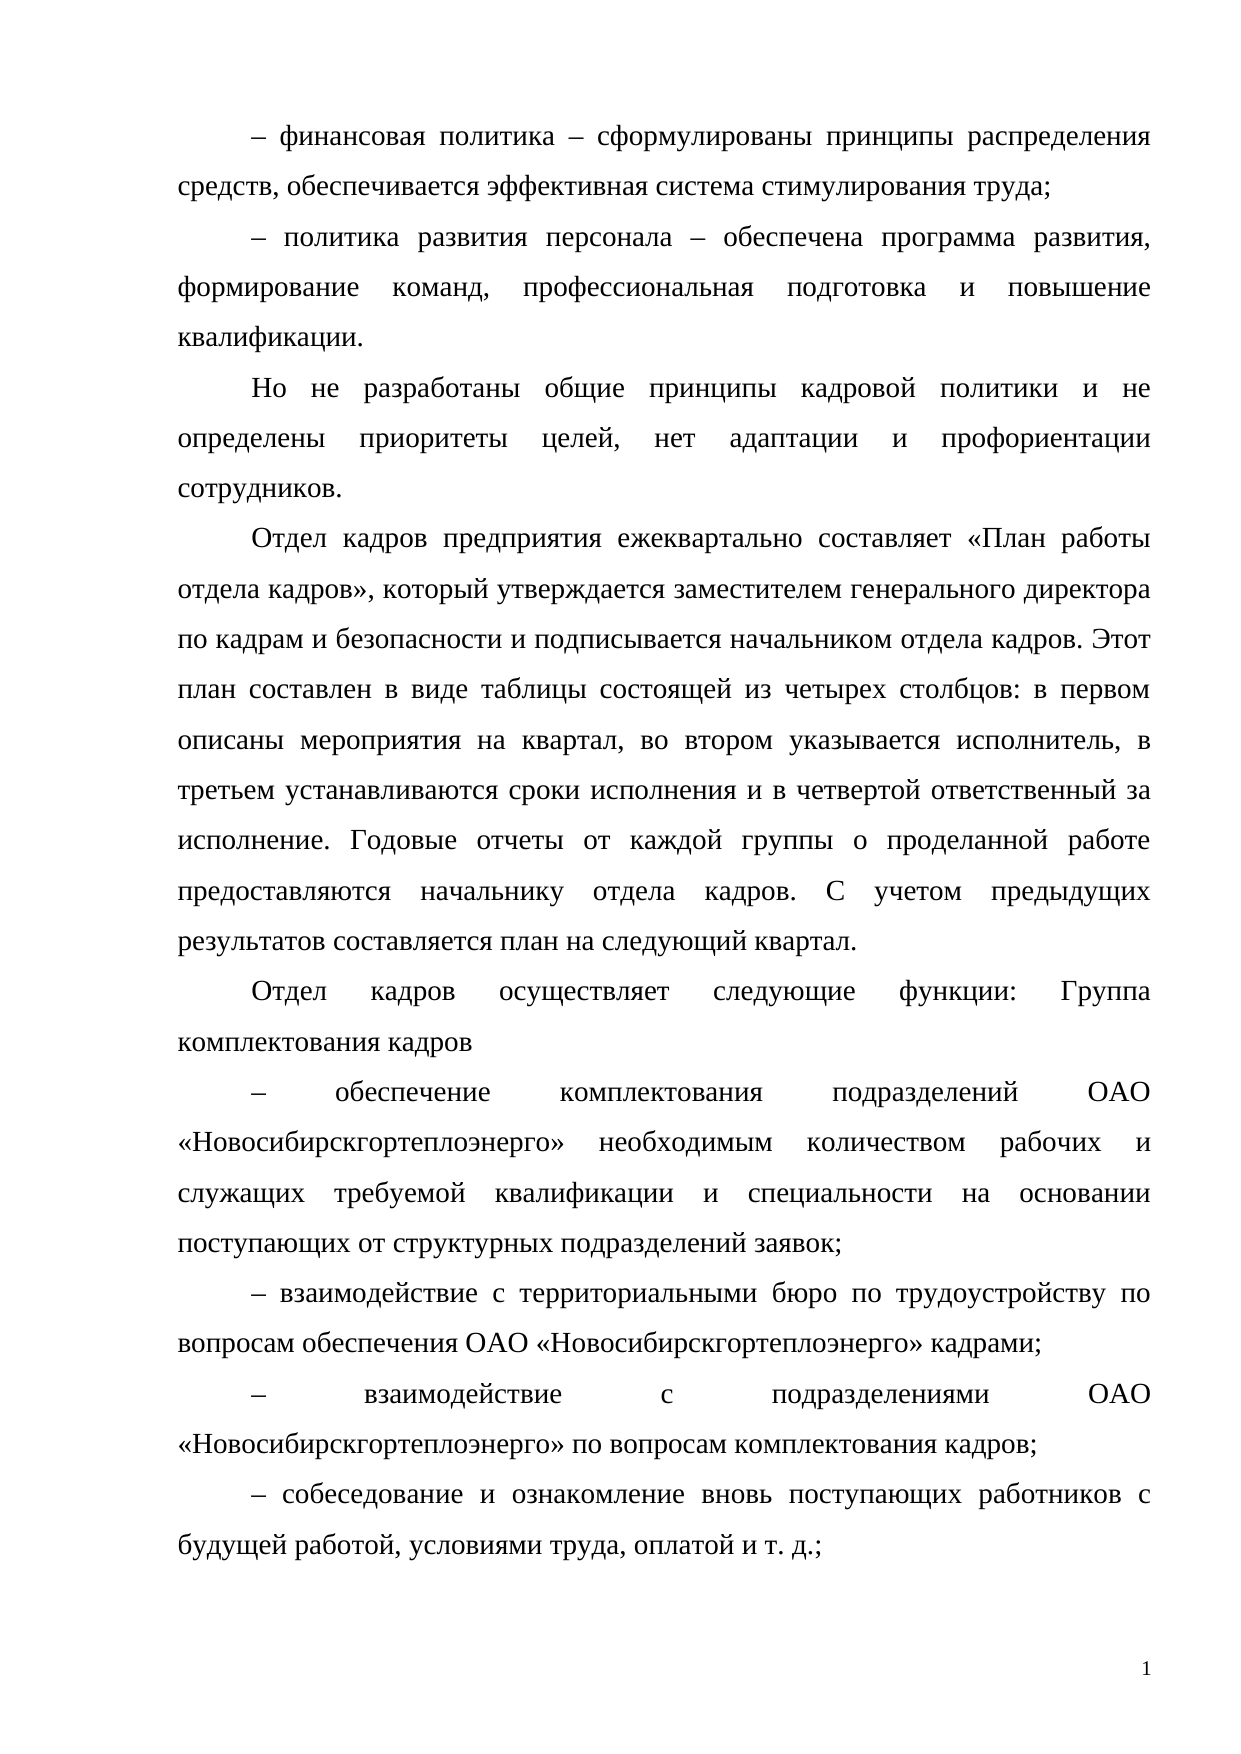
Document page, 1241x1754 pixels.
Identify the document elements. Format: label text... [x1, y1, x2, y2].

text – взаимодействие с подразделениями ОАО «Новосибирскгортеплоэнерго» по вопросам комплектования кадров; [177, 1376, 1152, 1460]
text – финансовая политика – сформулированы принципы распределения средств, обеспечивается эффективная система стимулирования труда; [177, 118, 1152, 202]
text Но не разработаны общие принципы кадровой политики и не определены приоритеты целей, нет адаптации и профориентации сотрудников. [177, 370, 1152, 504]
text Отдел кадров осуществляет следующие функции: Группа комплектования кадров [177, 973, 1152, 1057]
text Отдел кадров предприятия ежеквартально составляет «План работы отдела кадров», который утверждается заместителем генерального директора по кадрам и безопасности и подписывается начальником отдела кадров. Этот план составлен в виде таблицы состоящей из четырех столбцов: в первом описаны мероприятия на квартал, во втором указывается исполнитель, в третьем устанавливаются сроки исполнения и в четвертой ответственный за исполнение. Годовые отчеты от каждой группы о проделанной работе предоставляются начальнику отдела кадров. С учетом предыдущих результатов составляется план на следующий квартал. [177, 521, 1152, 957]
text – политика развития персонала – обеспечена программа развития, формирование команд, профессиональная подготовка и повышение квалификации. [177, 219, 1152, 353]
text – обеспечение комплектования подразделений ОАО «Новосибирскгортеплоэнерго» необходимым количеством рабочих и служащих требуемой квалификации и специальности на основании поступающих от структурных подразделений заявок; [177, 1074, 1152, 1258]
text – взаимодействие с территориальными бюро по трудоустройству по вопросам обеспечения ОАО «Новосибирскгортеплоэнерго» кадрами; [177, 1275, 1152, 1359]
text – собеседование и ознакомление вновь поступающих работников с будущей работой, условиями труда, оплатой и т. д.; [177, 1477, 1152, 1560]
